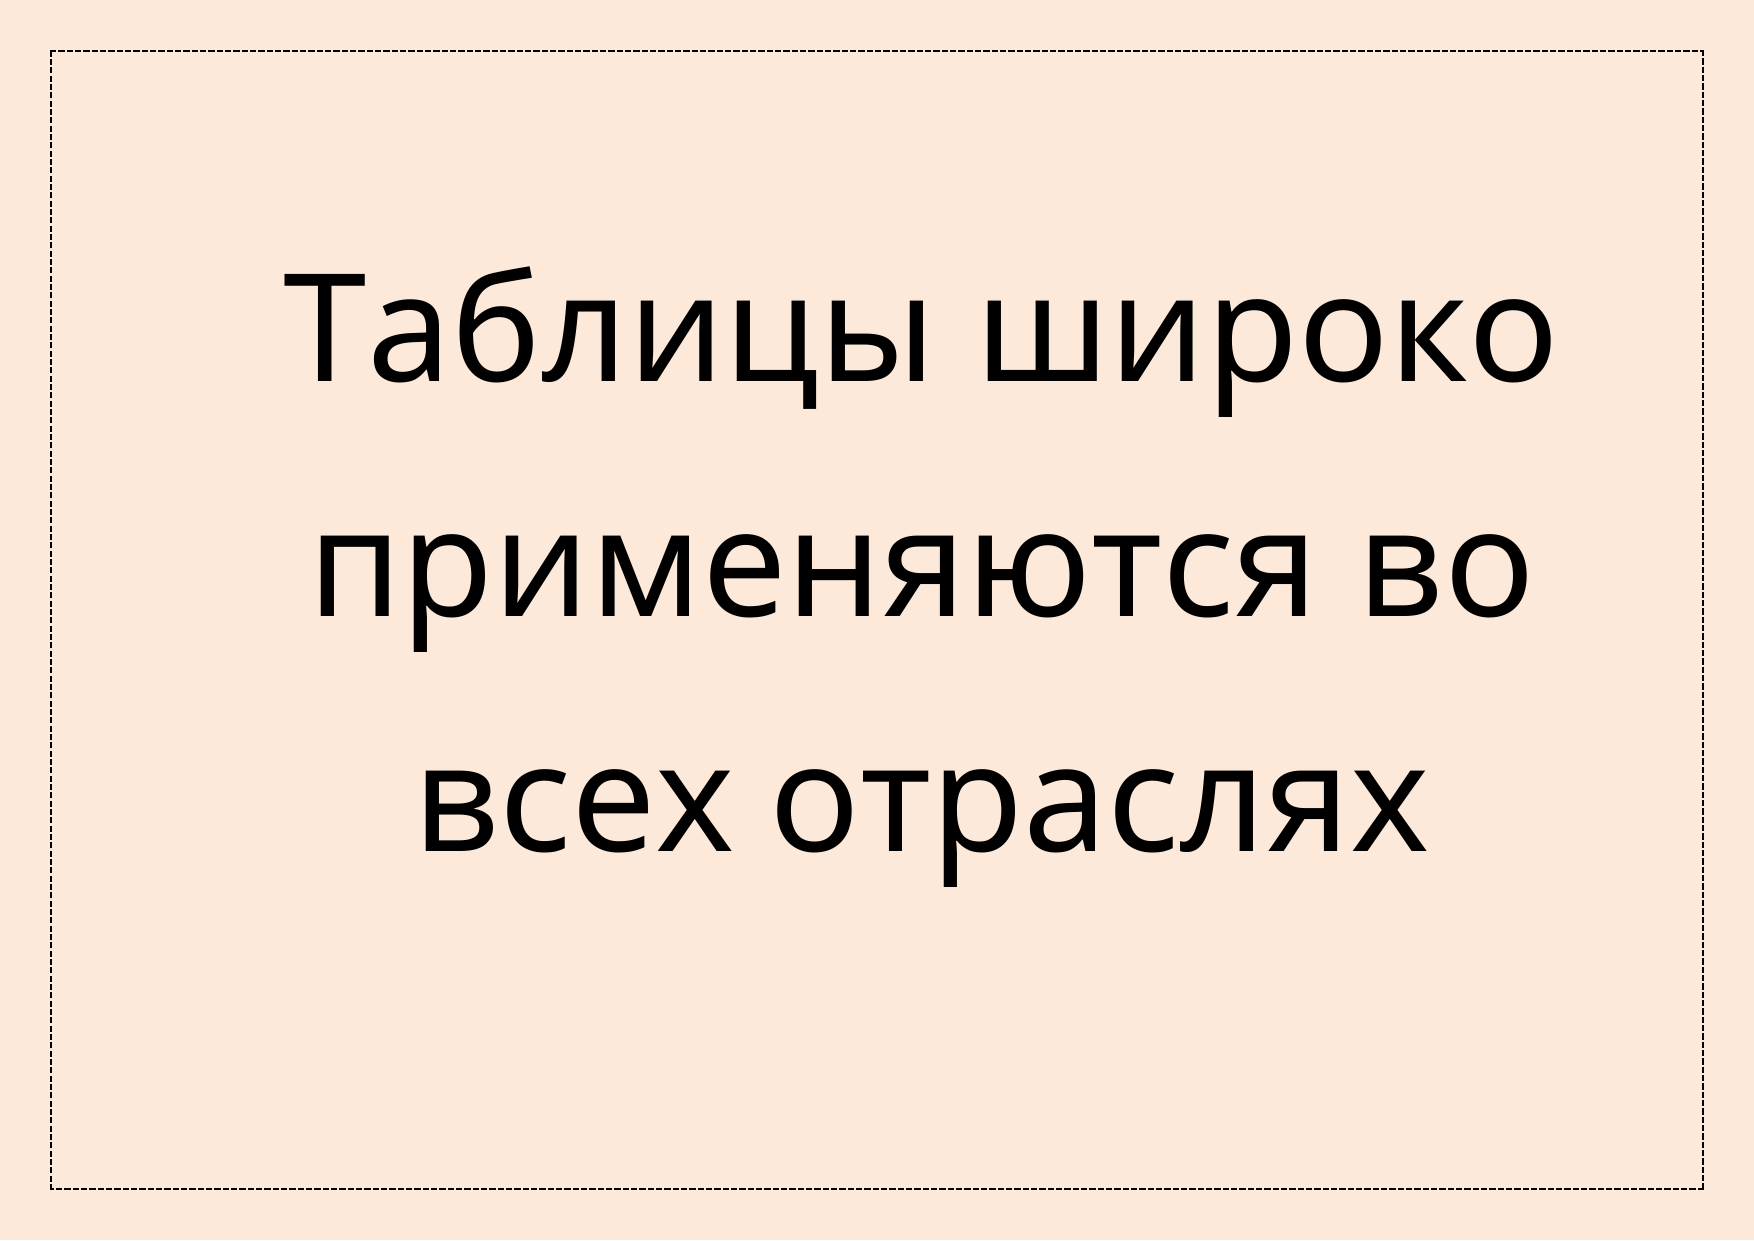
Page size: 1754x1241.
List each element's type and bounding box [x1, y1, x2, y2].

text [177, 221, 1665, 895]
